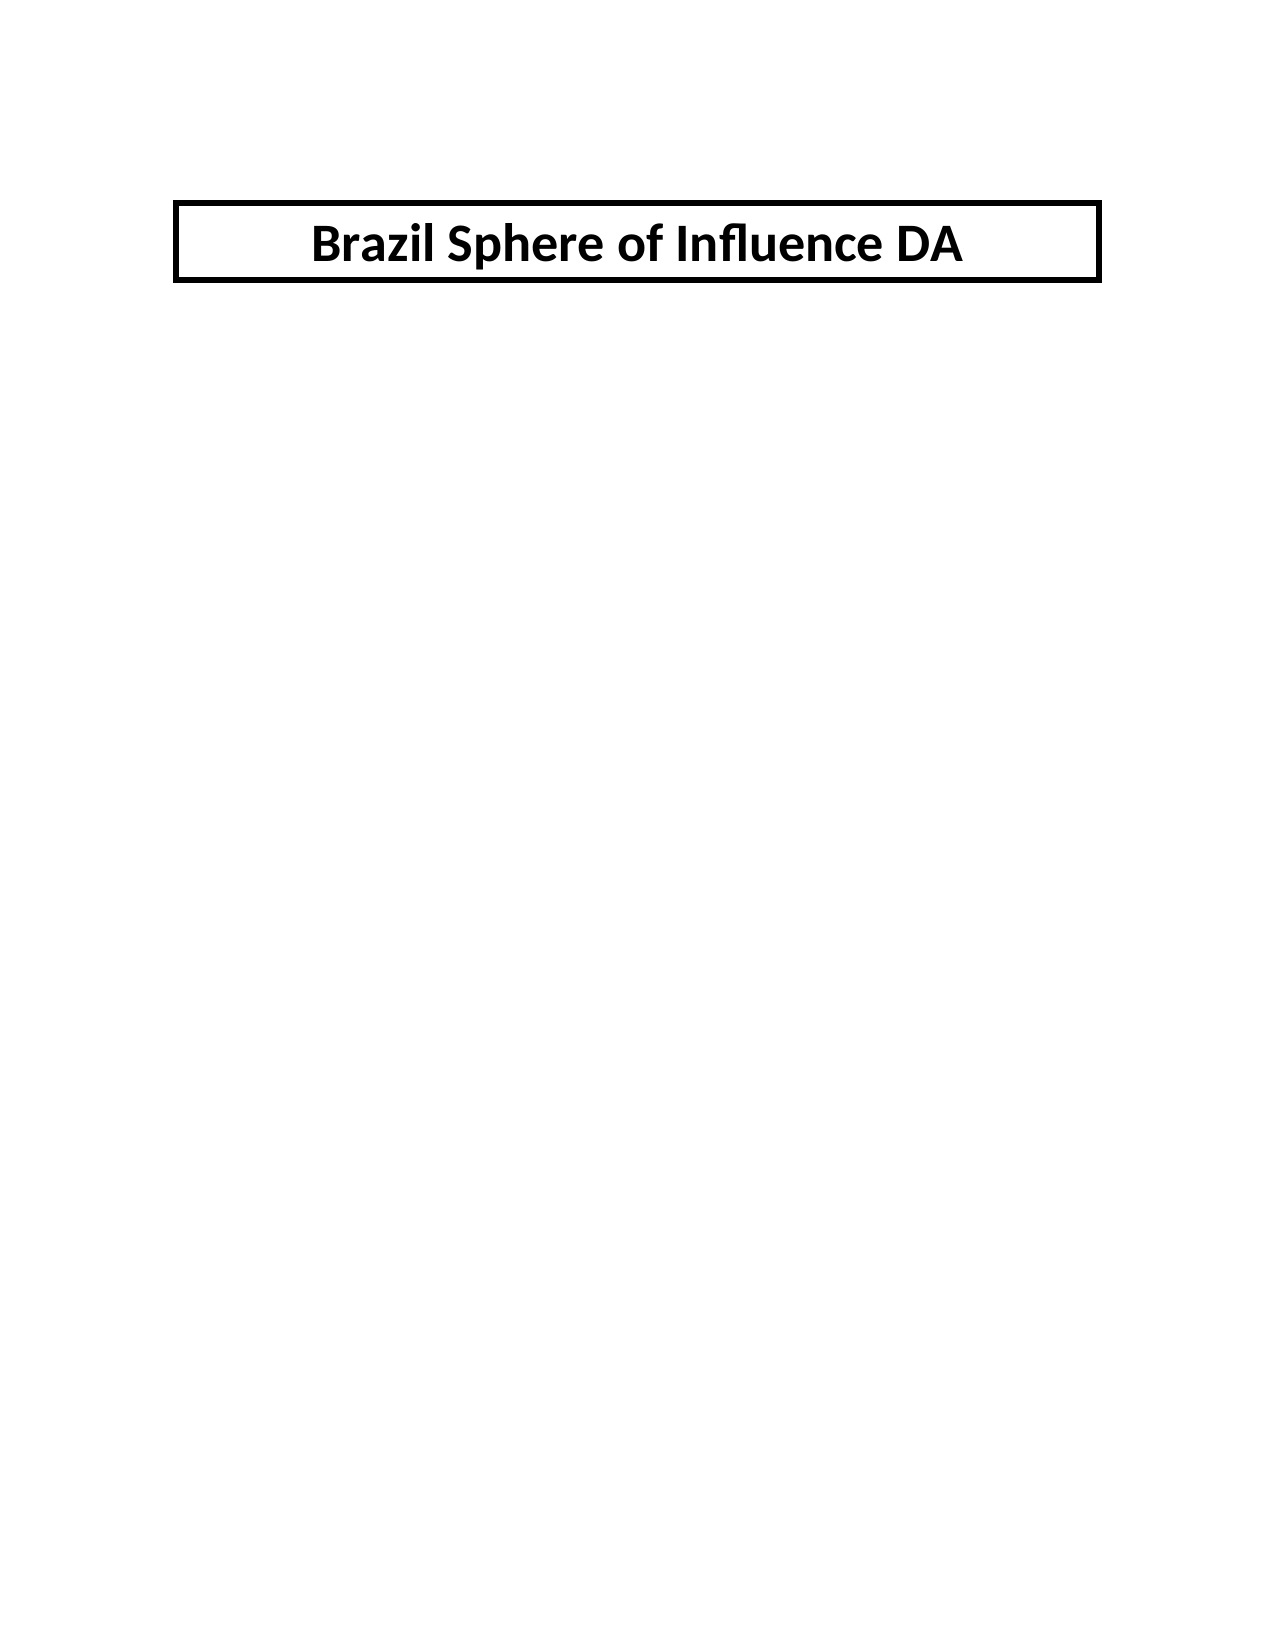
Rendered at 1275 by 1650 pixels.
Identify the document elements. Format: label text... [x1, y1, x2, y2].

subtitle Brazil Sphere of Influence DA [179, 206, 1096, 277]
